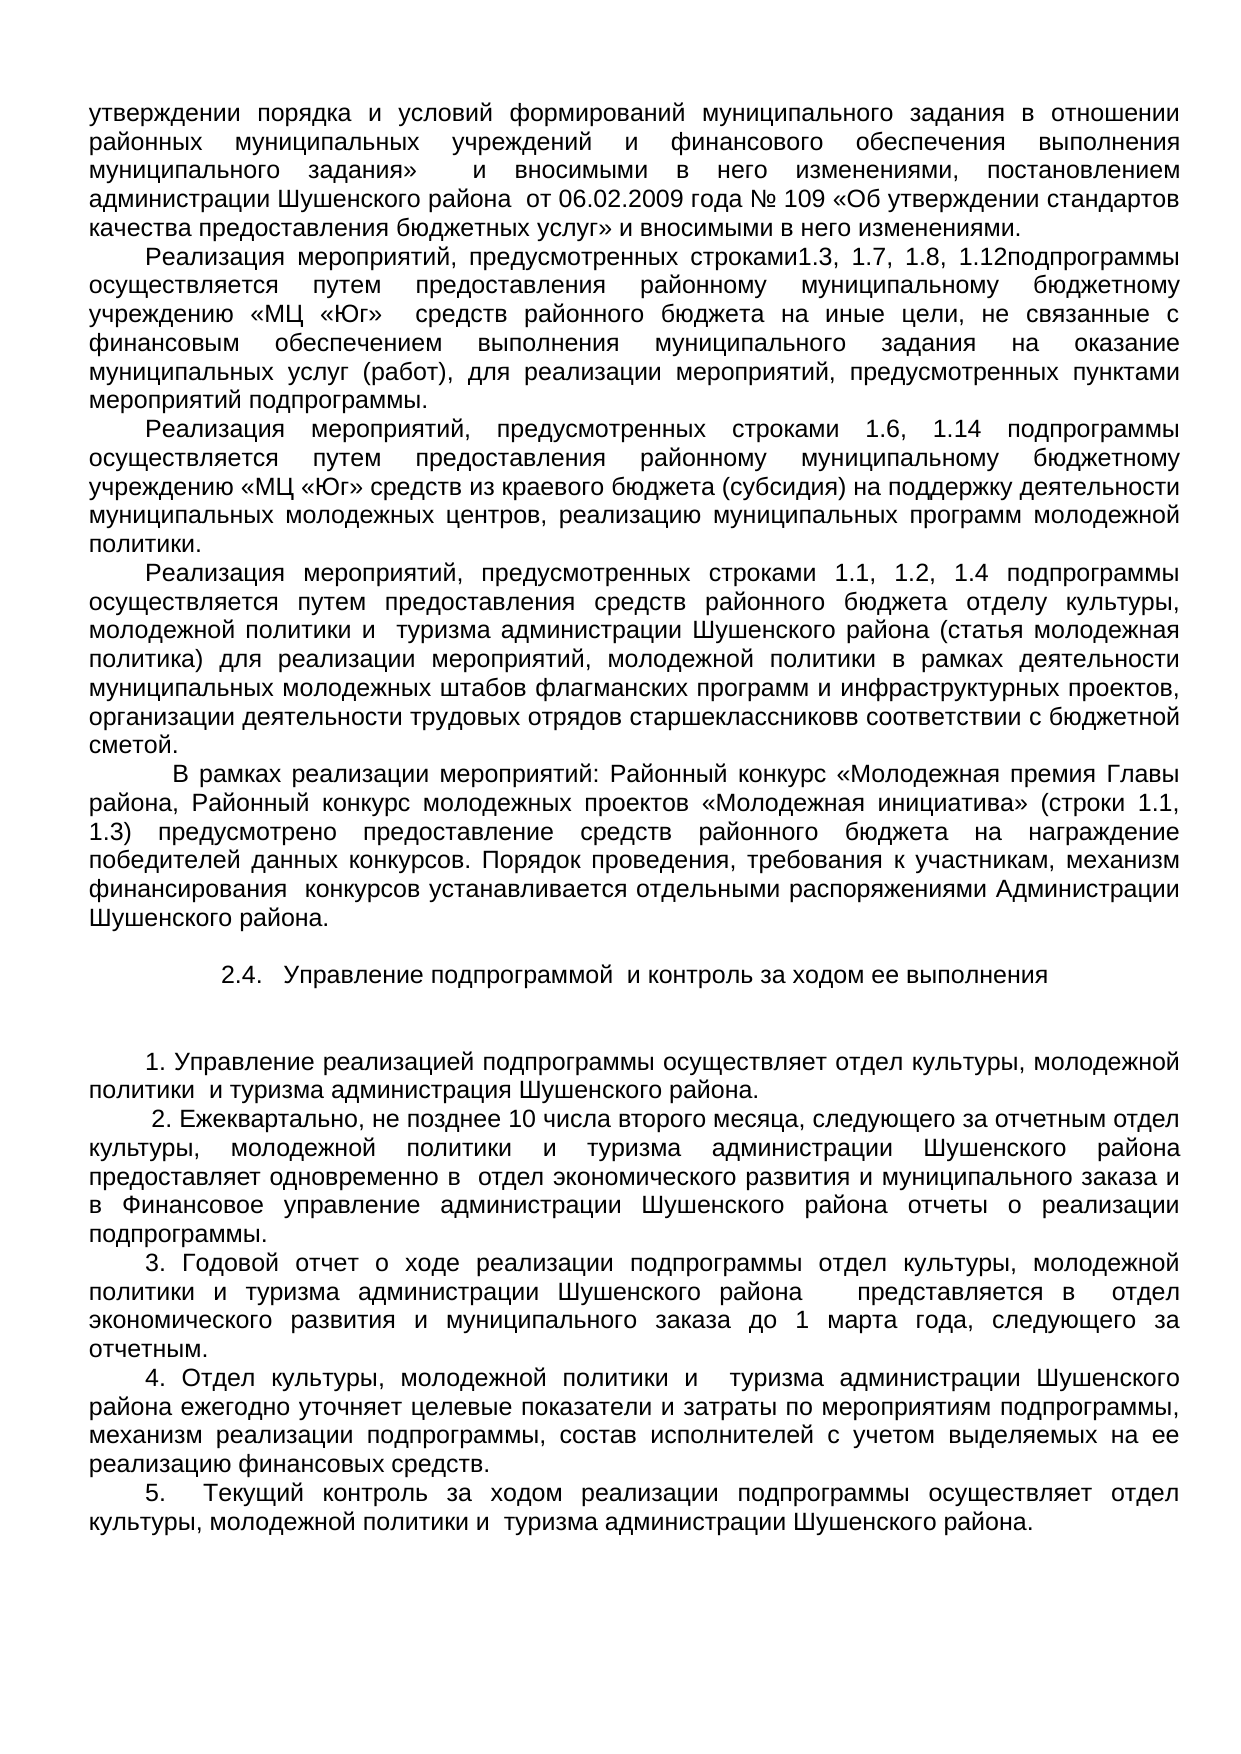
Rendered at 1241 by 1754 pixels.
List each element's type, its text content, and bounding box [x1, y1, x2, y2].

text Реализация мероприятий, предусмотренных строками 1.1, 1.2, 1.4 подпрограммы осуществляется путем предоставления средств районного бюджета отделу культуры, молодежной политики и туризма администрации Шушенского района (статья молодежная политика) для реализации мероприятий, молодежной политики в рамках деятельности муниципальных молодежных штабов флагманских программ и инфраструктурных проектов, организации деятельности трудовых отрядов старшеклассниковв соответствии с бюджетной сметой. [89, 558, 1181, 759]
text Реализация мероприятий, предусмотренных строками1.3, 1.7, 1.8, 1.12подпрограммы осуществляется путем предоставления районному муниципальному бюджетному учреждению «МЦ «Юг» средств районного бюджета на иные цели, не связанные с финансовым обеспечением выполнения муниципального задания на оказание муниципальных услуг (работ), для реализации мероприятий, предусмотренных пунктами мероприятий подпрограммы. [89, 242, 1181, 414]
text Реализация мероприятий, предусмотренных строками 1.6, 1.14 подпрограммы осуществляется путем предоставления районному муниципальному бюджетному учреждению «МЦ «Юг» средств из краевого бюджета (субсидия) на поддержку деятельности муниципальных молодежных центров, реализацию муниципальных программ молодежной политики. [89, 414, 1181, 558]
text 5. Текущий контроль за ходом реализации подпрограммы осуществляет отдел культуры, молодежной политики и туризма администрации Шушенского района. [89, 1478, 1181, 1535]
text 2. Ежеквартально, не позднее 10 числа второго месяца, следующего за отчетным отдел культуры, молодежной политики и туризма администрации Шушенского района предоставляет одновременно в отдел экономического развития и муниципального заказа и в Финансовое управление администрации Шушенского района отчеты о реализации подпрограммы. [89, 1104, 1181, 1248]
text В рамках реализации мероприятий: Районный конкурс «Молодежная премия Главы района, Районный конкурс молодежных проектов «Молодежная инициатива» (строки 1.1, 1.3) предусмотрено предоставление средств районного бюджета на награждение победителей данных конкурсов. Порядок проведения, требования к участникам, механизм финансирования конкурсов устанавливается отдельными распоряжениями Администрации Шушенского района. [89, 759, 1181, 932]
text 4. Отдел культуры, молодежной политики и туризма администрации Шушенского района ежегодно уточняет целевые показатели и затраты по мероприятиям подпрограммы, механизм реализации подпрограммы, состав исполнителей с учетом выделяемых на ее реализацию финансовых средств. [89, 1363, 1181, 1478]
text 1. Управление реализацией подпрограммы осуществляет отдел культуры, молодежной политики и туризма администрация Шушенского района. [89, 1047, 1181, 1104]
text 2.4. Управление подпрограммой и контроль за ходом ее выполнения [89, 960, 1181, 989]
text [89, 98, 1181, 242]
text 3. Годовой отчет о ходе реализации подпрограммы отдел культуры, молодежной политики и туризма администрации Шушенского района представляется в отдел экономического развития и муниципального заказа до 1 марта года, следующего за отчетным. [89, 1248, 1181, 1363]
